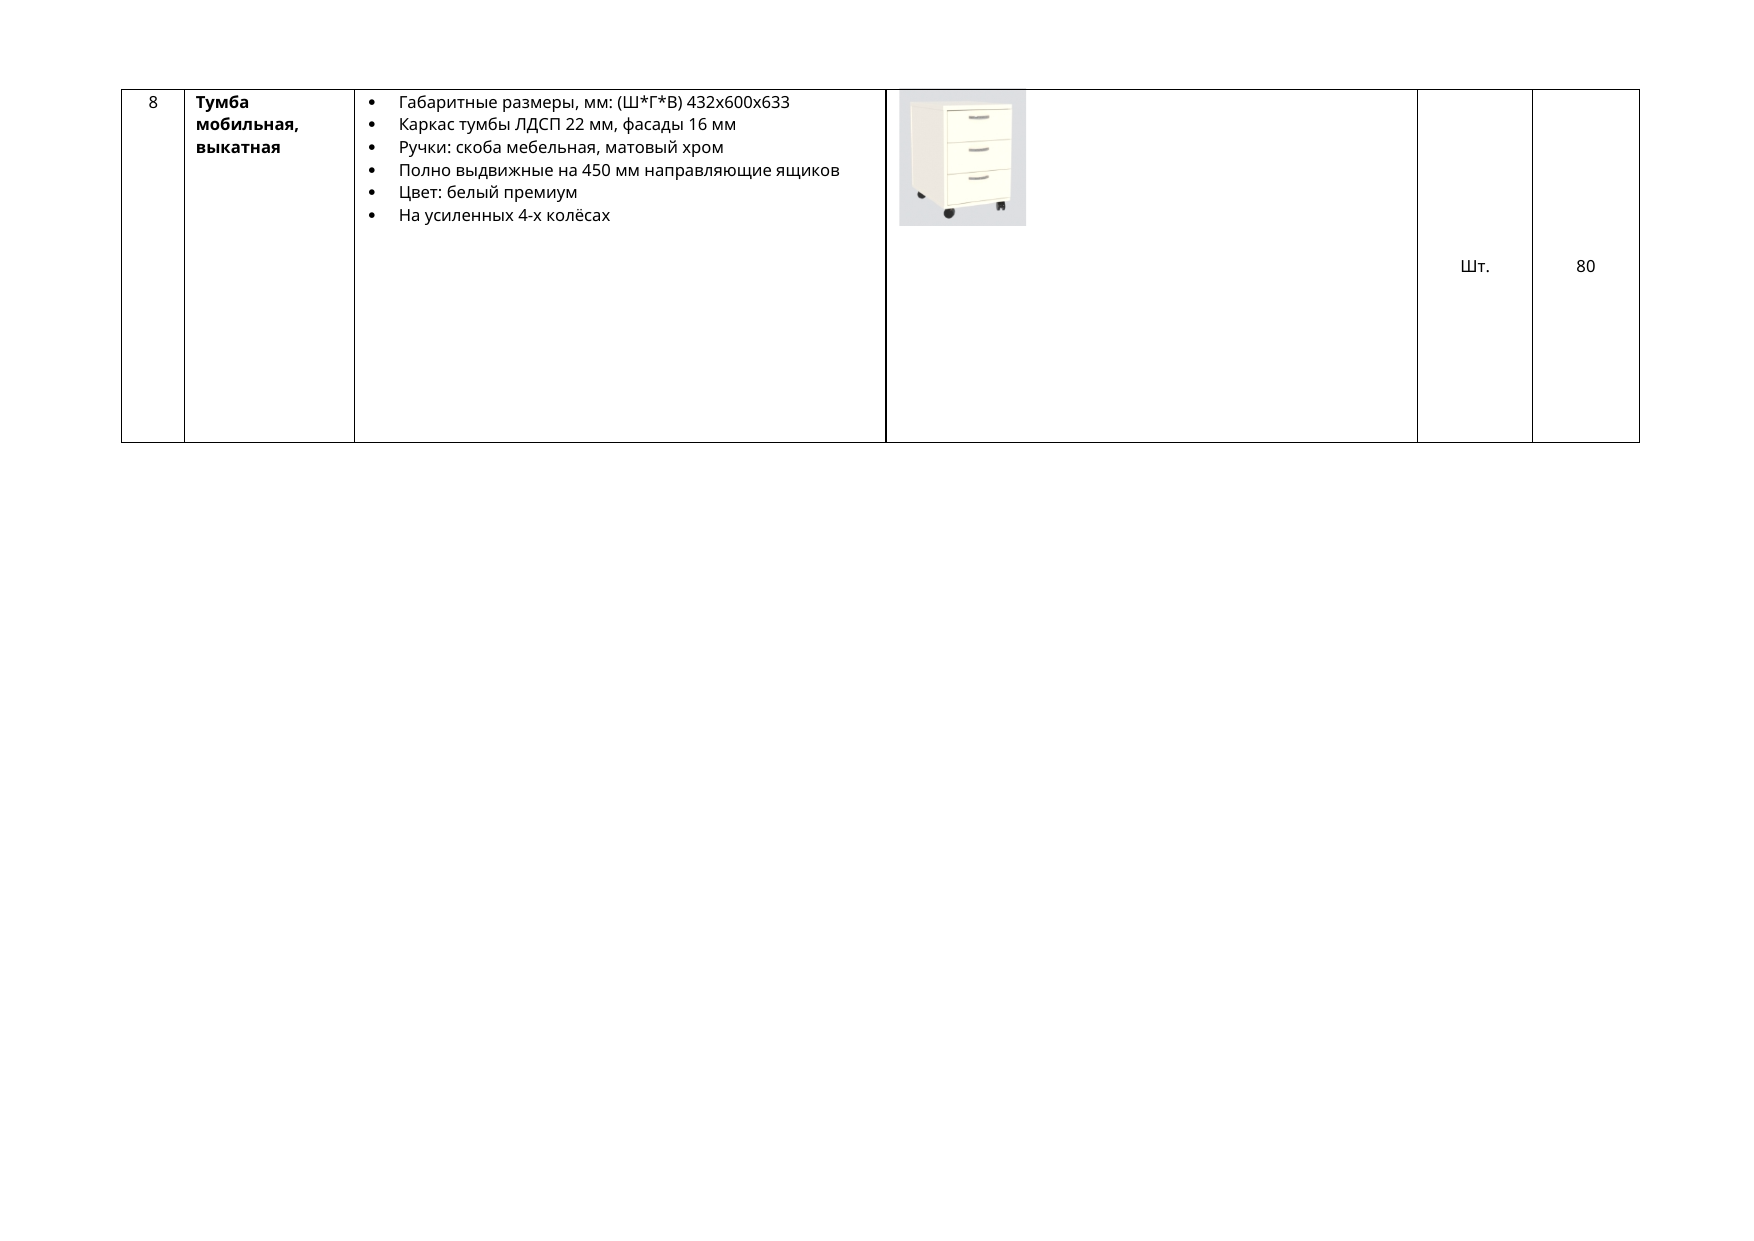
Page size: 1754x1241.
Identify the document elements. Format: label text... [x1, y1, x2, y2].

table_cell Тумба мобильная, выкатная [185, 90, 354, 442]
table_cell Габаритные размеры, мм: (Ш*Г*В) 432x600x633 Каркас тумбы ЛДСП 22 мм, фасады 16 мм Ручки: скоба мебельная, матовый хром Полно выдвижные на 450 мм направляющие ящиков Цвет: белый премиум На усиленных 4-х колёсах [355, 90, 885, 442]
table_cell [887, 90, 1417, 442]
table_cell 80 [1533, 90, 1639, 442]
table_cell 8 [122, 90, 184, 442]
table_cell Шт. [1418, 90, 1532, 442]
